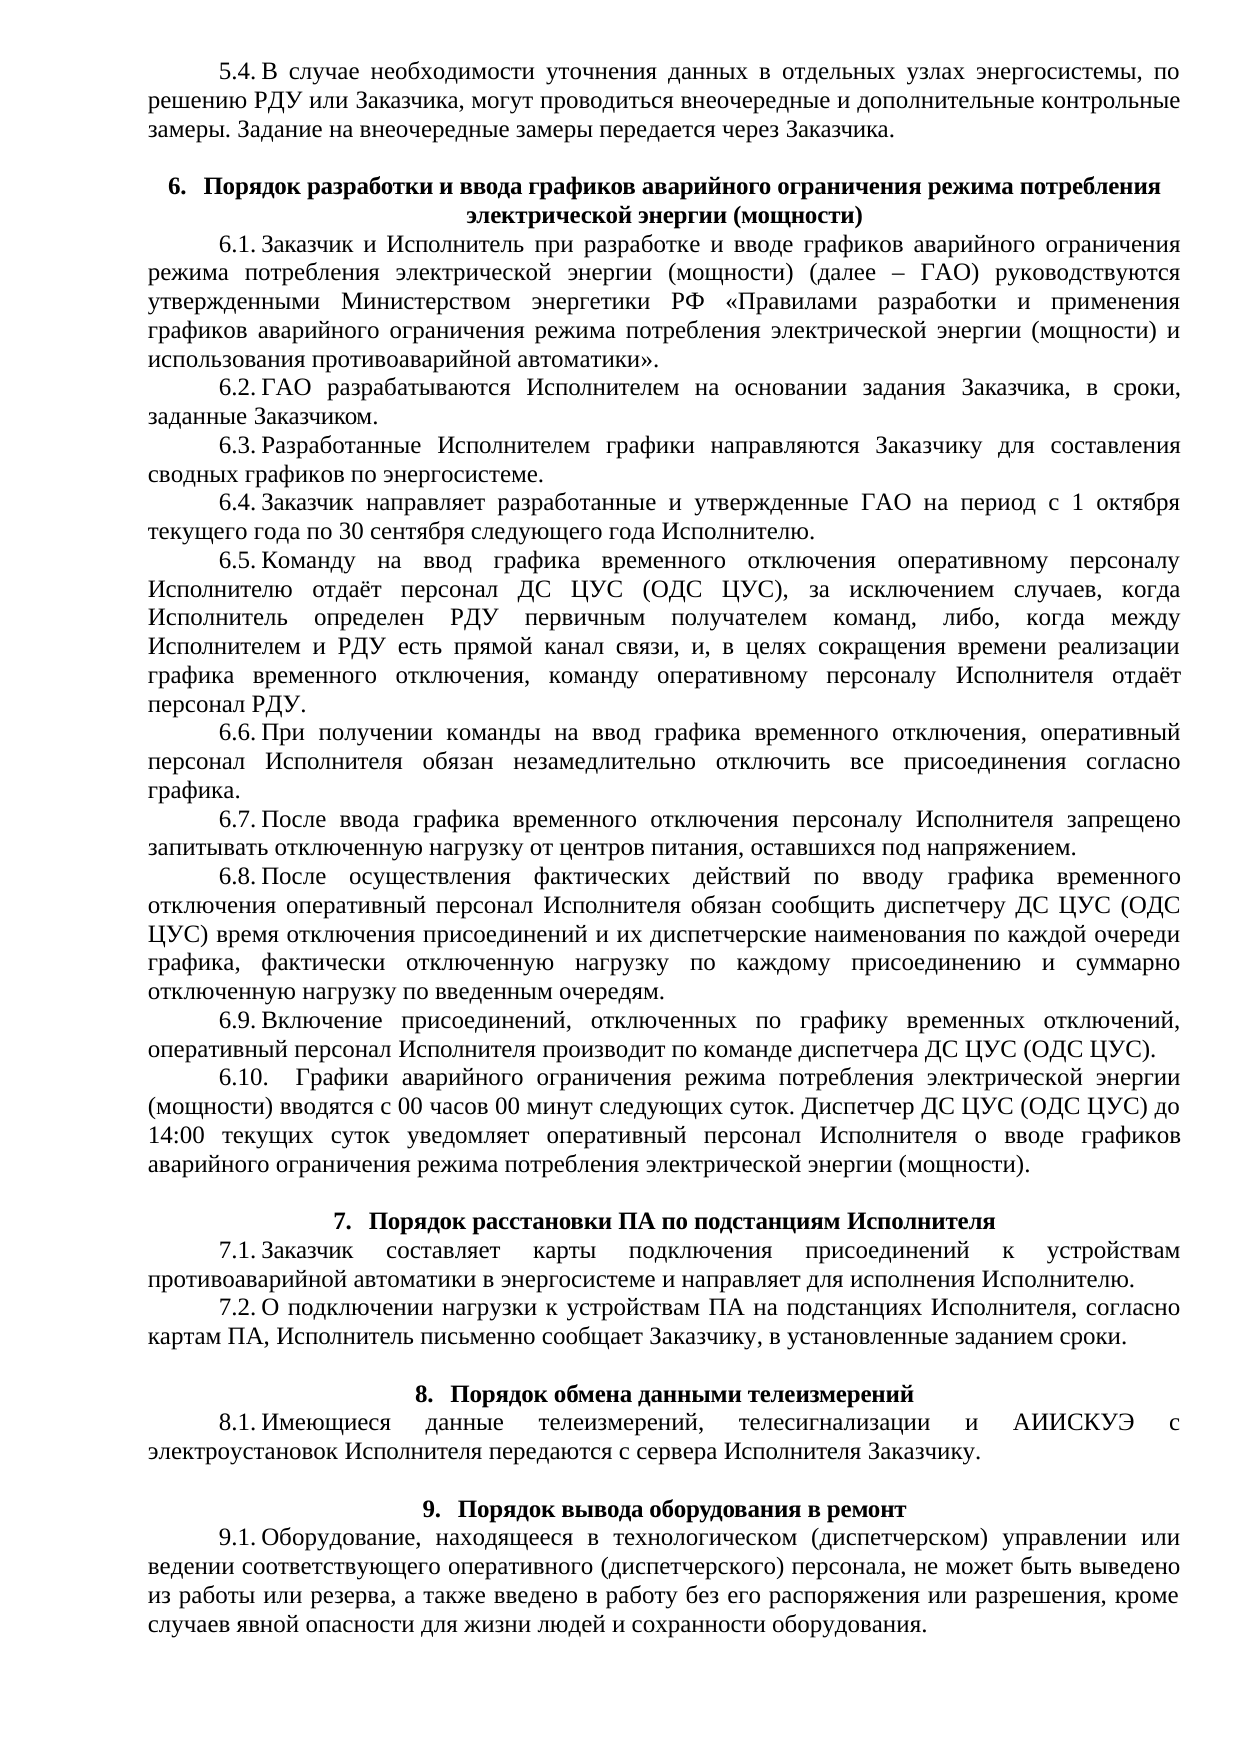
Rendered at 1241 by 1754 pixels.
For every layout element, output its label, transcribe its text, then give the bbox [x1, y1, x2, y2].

list О подключении нагрузки к устройствам ПА на подстанциях Исполнителя, согласно картам ПА, Исполнитель письменно сообщает Заказчику, в установленные заданием сроки. [148, 1292, 1181, 1350]
list После осуществления фактических действий по вводу графика временного отключения оперативный персонал Исполнителя обязан сообщить диспетчеру ДС ЦУС (ОДС ЦУС) время отключения присоединений и их диспетчерские наименования по каждой очереди графика, фактически отключенную нагрузку по каждому присоединению и суммарно отключенную нагрузку по введенным очередям. [148, 861, 1181, 1005]
list Порядок расстановки ПА по подстанциям Исполнителя [148, 1206, 1181, 1235]
list Разработанные Исполнителем графики направляются Заказчику для составления сводных графиков по энергосистеме. [148, 430, 1181, 487]
list Порядок обмена данными телеизмерений [148, 1379, 1181, 1407]
list Оборудование, находящееся в технологическом (диспетчерском) управлении или ведении соответствующего оперативного (диспетчерского) персонала, не может быть выведено из работы или резерва, а также введено в работу без его распоряжения или разрешения, кроме случаев явной опасности для жизни людей и сохранности оборудования. [148, 1522, 1181, 1637]
list Заказчик составляет карты подключения присоединений к устройствам противоаварийной автоматики в энергосистеме и направляет для исполнения Исполнителю. [148, 1235, 1181, 1292]
list Порядок разработки и ввода графиков аварийного ограничения режима потребления электрической энергии (мощности) [148, 171, 1181, 229]
list После ввода графика временного отключения персоналу Исполнителя запрещено запитывать отключенную нагрузку от центров питания, оставшихся под напряжением. [148, 804, 1181, 861]
list При получении команды на ввод графика временного отключения, оперативный персонал Исполнителя обязан незамедлительно отключить все присоединения согласно графика. [148, 717, 1181, 804]
list Заказчик направляет разработанные и утвержденные ГАО на период с 1 октября текущего года по 30 сентября следующего года Исполнителю. [148, 487, 1181, 545]
list Включение присоединений, отключенных по графику временных отключений, оперативный персонал Исполнителя производит по команде диспетчера ДС ЦУС (ОДС ЦУС). [148, 1005, 1181, 1062]
list Порядок вывода оборудования в ремонт [148, 1494, 1181, 1522]
list Заказчик и Исполнитель при разработке и вводе графиков аварийного ограничения режима потребления электрической энергии (мощности) (далее – ГАО) руководствуются утвержденными Министерством энергетики РФ «Правилами разработки и применения графиков аварийного ограничения режима потребления электрической энергии (мощности) и использования противоаварийной автоматики». [148, 229, 1181, 372]
list Имеющиеся данные телеизмерений, телесигнализации и АИИСКУЭ с электроустановок Исполнителя передаются с сервера Исполнителя Заказчику. [148, 1407, 1181, 1465]
list Графики аварийного ограничения режима потребления электрической энергии (мощности) вводятся с 00 часов 00 минут следующих суток. Диспетчер ДС ЦУС (ОДС ЦУС) до 14:00 текущих суток уведомляет оперативный персонал Исполнителя о вводе графиков аварийного ограничения режима потребления электрической энергии (мощности). [148, 1062, 1181, 1177]
list Команду на ввод графика временного отключения оперативному персоналу Исполнителю отдаёт персонал ДС ЦУС (ОДС ЦУС), за исключением случаев, когда Исполнитель определен РДУ первичным получателем команд, либо, когда между Исполнителем и РДУ есть прямой канал связи, и, в целях сокращения времени реализации графика временного отключения, команду оперативному персоналу Исполнителя отдаёт персонал РДУ. [148, 545, 1181, 717]
list ГАО разрабатываются Исполнителем на основании задания Заказчика, в сроки, заданные Заказчиком. [148, 372, 1181, 430]
list В случае необходимости уточнения данных в отдельных узлах энергосистемы, по решению РДУ или Заказчика, могут проводиться внеочередные и дополнительные контрольные замеры. Задание на внеочередные замеры передается через Заказчика. [148, 56, 1181, 142]
